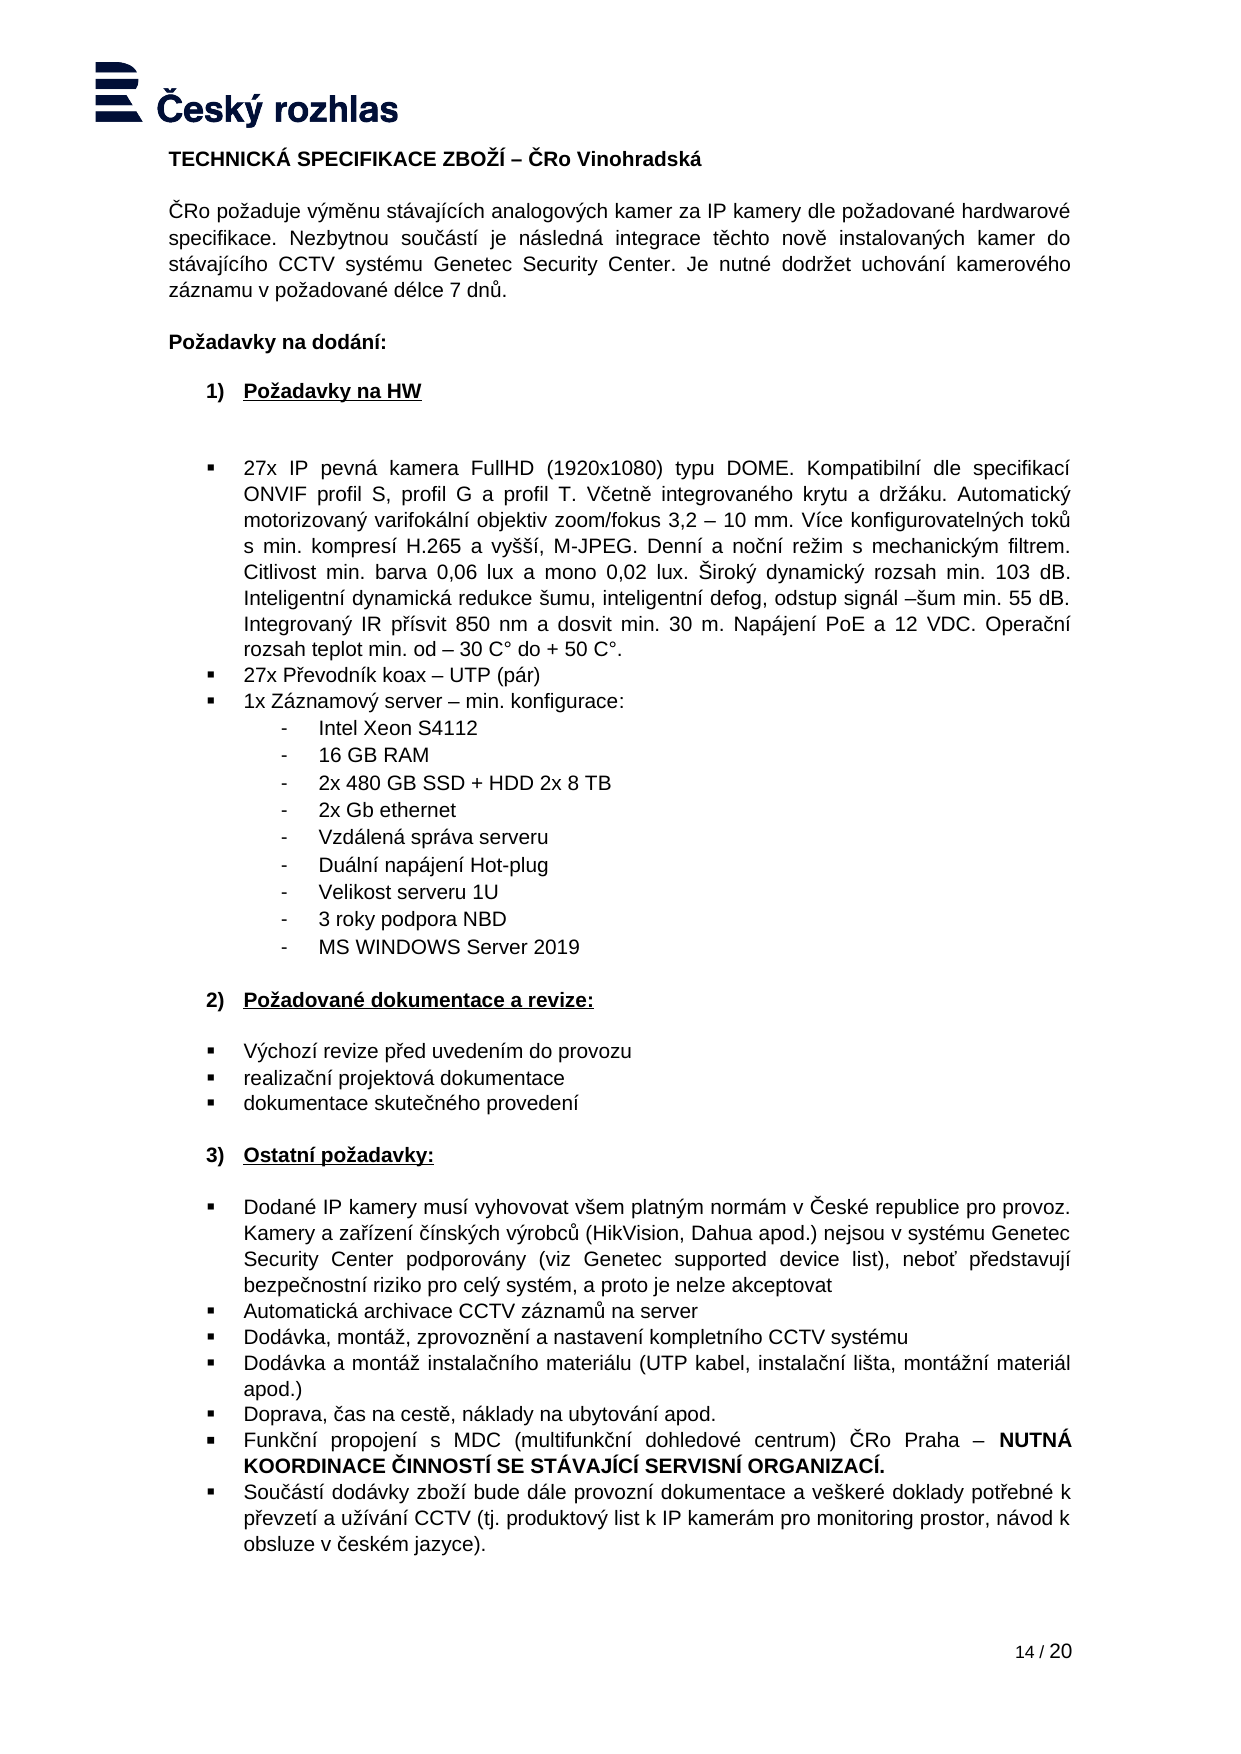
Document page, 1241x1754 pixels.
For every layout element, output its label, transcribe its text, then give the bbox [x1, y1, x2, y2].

list 3 roky podpora NBD [281, 907, 1072, 932]
text Požadavky na dodání: [168, 328, 1072, 354]
text TECHNICKÁ SPECIFIKACE ZBOŽÍ – ČRo Vinohradská [168, 146, 1072, 172]
picture [95, 62, 398, 128]
list Ostatní požadavky: [206, 1143, 1072, 1167]
list Doprava, čas na cestě, náklady na ubytování apod. [206, 1402, 1072, 1426]
list Výchozí revize před uvedením do provozu [206, 1039, 1072, 1063]
text ČRo požaduje výměnu stávajících analogových kamer za IP kamery dle požadované hardwarové specifikace. Nezbytnou součástí je následná integrace těchto nově instalovaných kamer do stávajícího CCTV systému Genetec Security Center. Je nutné dodržet uchování kamerového záznamu v požadované délce 7 dnů. [168, 198, 1072, 302]
list 27x IP pevná kamera FullHD (1920x1080) typu DOME. Kompatibilní dle specifikací ONVIF profil S, profil G a profil T. Včetně integrovaného krytu a držáku. Automatický motorizovaný varifokální objektiv zoom/fokus 3,2 – 10 mm. Více konfigurovatelných toků s min. kompresí H.265 a vyšší, M-JPEG. Denní a noční režim s mechanickým filtrem. Citlivost min. barva 0,06 lux a mono 0,02 lux. Široký dynamický rozsah min. 103 dB. Inteligentní dynamická redukce šumu, inteligentní defog, odstup signál –šum min. 55 dB. Integrovaný IR přísvit 850 nm a dosvit min. 30 m. Napájení PoE a 12 VDC. Operační rozsah teplot min. od – 30 C° do + 50 C°. [206, 456, 1072, 661]
list realizační projektová dokumentace [206, 1065, 1072, 1089]
list Součástí dodávky zboží bude dále provozní dokumentace a veškeré doklady potřebné k převzetí a užívání CCTV (tj. produktový list k IP kamerám pro monitoring prostor, návod k obsluze v českém jazyce). [206, 1480, 1072, 1556]
list Automatická archivace CCTV záznamů na server [206, 1298, 1072, 1323]
list Požadavky na HW [206, 379, 1072, 403]
list Dodané IP kamery musí vyhovovat všem platným normám v České republice pro provoz. Kamery a zařízení čínských výrobců (HikVision, Dahua apod.) nejsou v systému Genetec Security Center podporovány (viz Genetec supported device list), neboť představují bezpečnostní riziko pro celý systém, a proto je nelze akceptovat [206, 1195, 1072, 1297]
list 16 GB RAM [281, 742, 1072, 768]
list Intel Xeon S4112 [281, 715, 1072, 740]
list 2x Gb ethernet [281, 797, 1072, 822]
list Velikost serveru 1U [281, 879, 1072, 905]
list Dodávka, montáž, zprovoznění a nastavení kompletního CCTV systému [206, 1324, 1072, 1348]
list MS WINDOWS Server 2019 [281, 934, 1072, 959]
list Vzdálená správa serveru [281, 824, 1072, 850]
list dokumentace skutečného provedení [206, 1091, 1072, 1115]
list 2x 480 GB SSD + HDD 2x 8 TB [281, 770, 1072, 795]
list Duální napájení Hot-plug [281, 852, 1072, 877]
list Funkční propojení s MDC (multifunkční dohledové centrum) ČRo Praha – NUTNÁ KOORDINACE ČINNOSTÍ SE STÁVAJÍCÍ SERVISNÍ ORGANIZACÍ. [206, 1428, 1072, 1478]
list 27x Převodník koax – UTP (pár) [206, 663, 1072, 687]
list Dodávka a montáž instalačního materiálu (UTP kabel, instalační lišta, montážní materiál apod.) [206, 1350, 1072, 1400]
list Požadované dokumentace a revize: [206, 987, 1072, 1011]
list 1x Záznamový server – min. konfigurace: [206, 689, 1072, 713]
